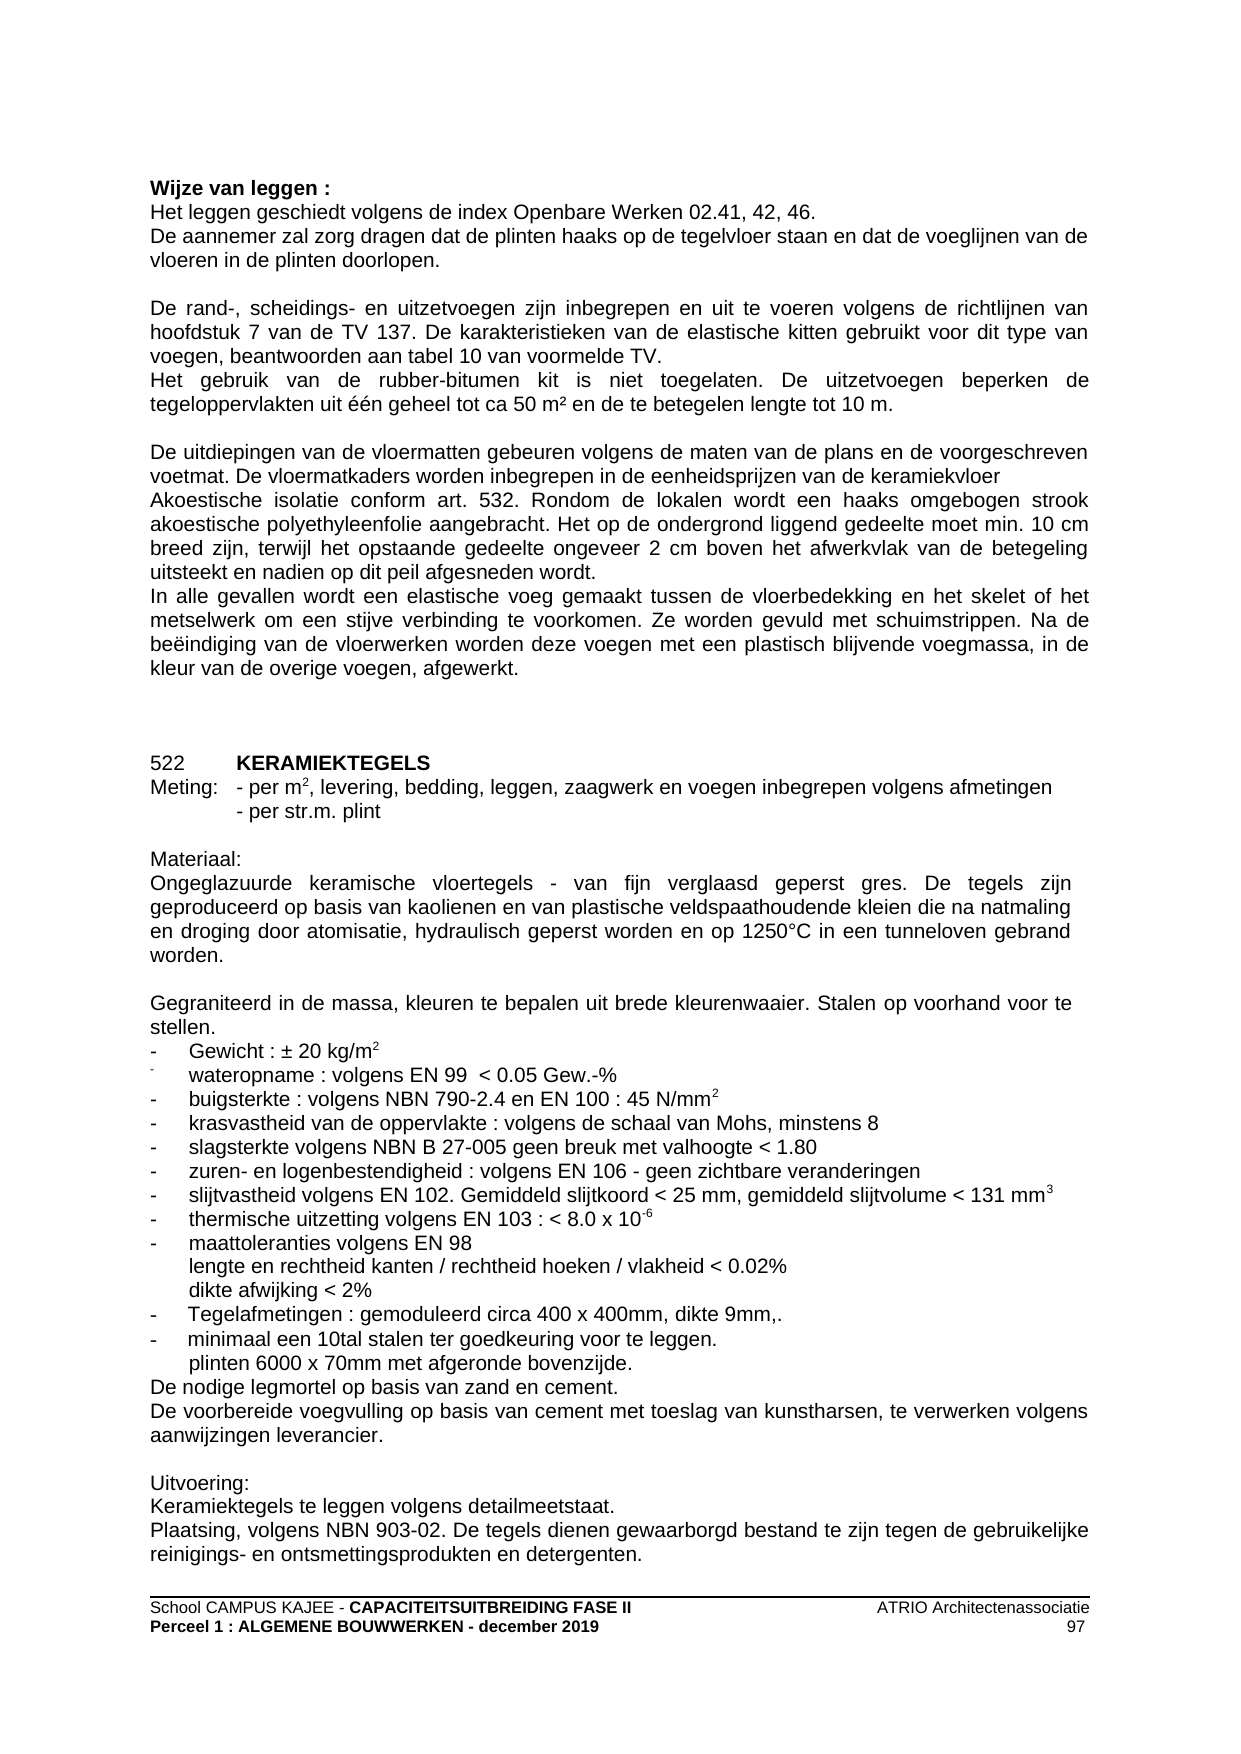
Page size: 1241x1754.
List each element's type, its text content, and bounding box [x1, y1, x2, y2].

text dikte afwijking < 2% [188, 1278, 1072, 1302]
text De rand-, scheidings- en uitzetvoegen zijn inbegrepen en uit te voeren volgens de richtlijnen van hoofdstuk 7 van de TV 137. De karakteristieken van de elastische kitten gebruikt voor dit type van voegen, beantwoorden aan tabel 10 van voormelde TV. [150, 296, 1090, 368]
text De voorbereide voegvulling op basis van cement met toeslag van kunstharsen, te verwerken volgens aanwijzingen leverancier. [150, 1398, 1090, 1446]
text - maattoleranties volgens EN 98 [150, 1230, 1072, 1254]
list Tegelafmetingen : gemoduleerd circa 400 x 400mm, dikte 9mm,. [150, 1302, 1072, 1326]
text - per str.m. plint [150, 799, 1090, 823]
text - krasvastheid van de oppervlakte : volgens de schaal van Mohs, minstens 8 [150, 1111, 1072, 1134]
text lengte en rechtheid kanten / rechtheid hoeken / vlakheid < 0.02% [188, 1254, 1072, 1278]
subtitle 522 KERAMIEKTEGELS [150, 751, 1090, 775]
text - slijtvastheid volgens EN 102. Gemiddeld slijtkoord < 25 mm, gemiddeld slijtvolume < 131 mm3 [150, 1182, 1072, 1206]
text - thermische uitzetting volgens EN 103 : < 8.0 x 10-6 [150, 1206, 1072, 1230]
text Ongeglazuurde keramische vloertegels - van fijn verglaasd geperst gres. De tegels zijn geproduceerd op basis van kaolienen en van plastische veldspaathoudende kleien die na natmaling en droging door atomisatie, hydraulisch geperst worden en op 1250°C in een tunneloven gebrand worden. [150, 871, 1072, 967]
text - wateropname : volgens EN 99 < 0.05 Gew.-% [150, 1063, 1072, 1087]
text Het leggen geschiedt volgens de index Openbare Werken 02.41, 42, 46. [150, 200, 1090, 224]
text De aannemer zal zorg dragen dat de plinten haaks op de tegelvloer staan en dat de voeglijnen van de vloeren in de plinten doorlopen. [150, 224, 1090, 272]
text Het gebruik van de rubber-bitumen kit is niet toegelaten. De uitzetvoegen beperken de tegeloppervlakten uit één geheel tot ca 50 m² en de te betegelen lengte tot 10 m. [150, 368, 1090, 416]
text Keramiektegels te leggen volgens detailmeetstaat. [150, 1494, 1090, 1518]
text plinten 6000 x 70mm met afgeronde bovenzijde. [150, 1351, 1072, 1374]
text Wijze van leggen : [150, 176, 1090, 200]
text - zuren- en logenbestendigheid : volgens EN 106 - geen zichtbare veranderingen [150, 1158, 1072, 1182]
text Materiaal: [150, 847, 1072, 871]
text Uitvoering: [150, 1470, 1090, 1494]
text - Gewicht : ± 20 kg/m2 [150, 1039, 1072, 1063]
text - buigsterkte : volgens NBN 790-2.4 en EN 100 : 45 N/mm2 [150, 1087, 1072, 1111]
text De nodige legmortel op basis van zand en cement. [150, 1374, 1090, 1398]
text - slagsterkte volgens NBN B 27-005 geen breuk met valhoogte < 1.80 [150, 1134, 1072, 1158]
list minimaal een 10tal stalen ter goedkeuring voor te leggen. [150, 1326, 1072, 1351]
text Akoestische isolatie conform art. 532. Rondom de lokalen wordt een haaks omgebogen strook akoestische polyethyleenfolie aangebracht. Het op de ondergrond liggend gedeelte moet min. 10 cm breed zijn, terwijl het opstaande gedeelte ongeveer 2 cm boven het afwerkvlak van de betegeling uitsteekt en nadien op dit peil afgesneden wordt. [150, 488, 1090, 583]
text In alle gevallen wordt een elastische voeg gemaakt tussen de vloerbedekking en het skelet of het metselwerk om een stijve verbinding te voorkomen. Ze worden gevuld met schuimstrippen. Na de beëindiging van de vloerwerken worden deze voegen met een plastisch blijvende voegmassa, in de kleur van de overige voegen, afgewerkt. [150, 583, 1090, 679]
text De uitdiepingen van de vloermatten gebeuren volgens de maten van de plans en de voorgeschreven voetmat. De vloermatkaders worden inbegrepen in de eenheidsprijzen van de keramiekvloer [150, 440, 1090, 488]
text Plaatsing, volgens NBN 903-02. De tegels dienen gewaarborgd bestand te zijn tegen de gebruikelijke reinigings- en ontsmettingsprodukten en detergenten. [150, 1518, 1090, 1566]
text Meting: - per m2, levering, bedding, leggen, zaagwerk en voegen inbegrepen volgens afmetingen [150, 775, 1090, 799]
text Gegraniteerd in de massa, kleuren te bepalen uit brede kleurenwaaier. Stalen op voorhand voor te stellen. [150, 991, 1072, 1039]
